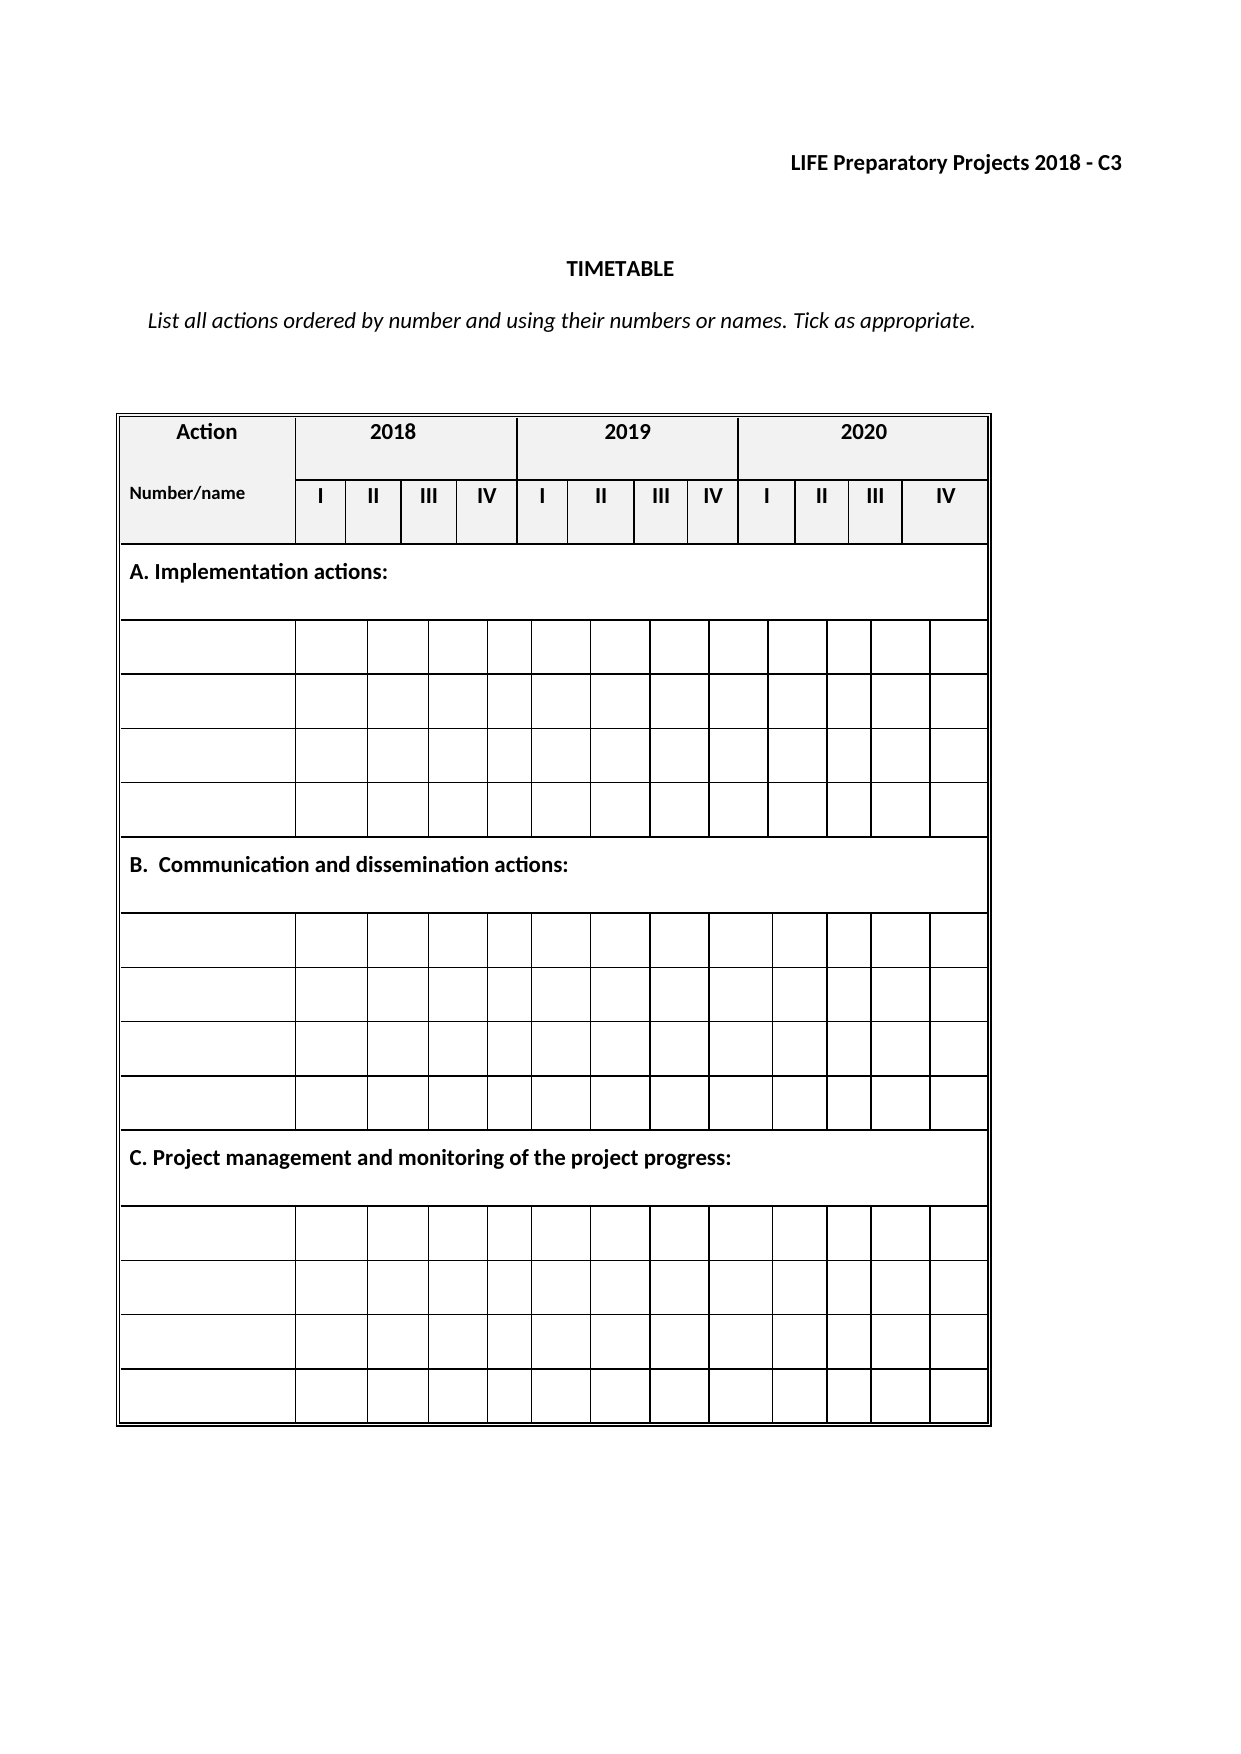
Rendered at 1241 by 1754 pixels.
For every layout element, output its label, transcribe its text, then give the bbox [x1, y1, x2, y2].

table_cell [773, 1261, 826, 1314]
table_cell [488, 783, 531, 836]
table_cell [773, 1207, 826, 1259]
table_cell [591, 968, 649, 1021]
table_cell [368, 1261, 428, 1314]
table_cell [931, 1370, 987, 1422]
table_cell [651, 1077, 708, 1129]
list LIFE Preparatory Projects 2018 - C3 [148, 148, 1093, 176]
table_cell [773, 1077, 826, 1129]
table_cell [532, 1077, 590, 1129]
table_cell [591, 1370, 649, 1422]
table_cell [872, 1370, 929, 1422]
table_cell [872, 783, 929, 836]
table_cell [710, 1207, 772, 1259]
table_cell [488, 729, 531, 782]
table_cell [651, 1261, 708, 1314]
table_cell [773, 968, 826, 1021]
table_cell [429, 1315, 487, 1368]
table_cell III [849, 481, 901, 543]
table_cell [429, 729, 487, 782]
table_cell [488, 968, 531, 1021]
table_cell [296, 914, 367, 966]
table_cell [120, 783, 295, 836]
table_cell [368, 1315, 428, 1368]
table_cell [488, 1370, 531, 1422]
table_cell [429, 1370, 487, 1422]
table_cell [773, 1370, 826, 1422]
table_cell [532, 783, 590, 836]
table_cell [651, 1315, 708, 1368]
table_cell [828, 783, 870, 836]
table_cell [872, 1077, 929, 1129]
table_cell [368, 1077, 428, 1129]
table_cell [429, 1022, 487, 1075]
table_cell [488, 675, 531, 727]
table_cell [368, 621, 428, 673]
table_cell [651, 968, 708, 1021]
table_cell [769, 621, 826, 673]
table_cell [773, 1315, 826, 1368]
table_cell [828, 621, 870, 673]
table_cell [828, 675, 870, 727]
table_cell [651, 783, 708, 836]
table_cell [872, 1207, 929, 1259]
table_cell IV [688, 481, 737, 543]
table_cell [872, 914, 929, 966]
table_cell [872, 729, 929, 782]
table_cell [710, 1261, 772, 1314]
table_cell [591, 1261, 649, 1314]
table_cell [710, 729, 767, 782]
table_cell IV [903, 481, 987, 543]
table_cell [828, 729, 870, 782]
table_cell [488, 1022, 531, 1075]
table_cell [532, 621, 590, 673]
table_cell [120, 1206, 295, 1259]
table_cell [120, 1315, 295, 1368]
table_cell [296, 729, 367, 782]
table_cell [872, 621, 929, 673]
table_cell [710, 621, 767, 673]
table_cell [120, 620, 295, 673]
table_cell Number/name [120, 479, 295, 543]
table_cell [532, 1315, 590, 1368]
table_cell [532, 1370, 590, 1422]
table_cell [828, 968, 870, 1021]
table_cell [828, 1261, 870, 1314]
table_cell [931, 968, 987, 1021]
table_cell [429, 1077, 487, 1129]
table_cell [532, 914, 590, 966]
table_cell [769, 783, 826, 836]
table_cell [429, 621, 487, 673]
table_cell [872, 675, 929, 727]
table_cell [651, 1022, 708, 1075]
table_cell [931, 1315, 987, 1368]
table_cell [591, 621, 649, 673]
table_cell [296, 1261, 367, 1314]
table_cell [532, 1022, 590, 1075]
table_cell II [346, 481, 400, 543]
table_cell [591, 1207, 649, 1259]
table_cell [931, 1077, 987, 1129]
table_cell [828, 914, 870, 966]
table_cell [931, 1207, 987, 1259]
table_cell [872, 1261, 929, 1314]
table_cell [368, 1370, 428, 1422]
table_cell [488, 1077, 531, 1129]
table_cell [488, 1315, 531, 1368]
table_cell [591, 1022, 649, 1075]
table_cell [120, 968, 295, 1021]
table_header 2018 [296, 417, 517, 479]
table_cell [828, 1022, 870, 1075]
table_cell [488, 914, 531, 966]
table_cell [931, 1261, 987, 1314]
table_cell C. Project management and monitoring of the project progress: [120, 1130, 987, 1205]
table_cell III [635, 481, 687, 543]
table_cell I [518, 481, 567, 543]
table_cell [296, 1077, 367, 1129]
table_cell [710, 1022, 772, 1075]
table_cell [429, 675, 487, 727]
table_cell [931, 914, 987, 966]
table_cell [120, 729, 295, 782]
table_cell [296, 675, 367, 727]
table_header 2020 [739, 417, 987, 479]
table_cell [773, 914, 826, 966]
table_cell [368, 675, 428, 727]
table_cell [368, 783, 428, 836]
table_cell [296, 783, 367, 836]
table_cell [931, 621, 987, 673]
table_cell [532, 1207, 590, 1259]
table_cell [591, 729, 649, 782]
table_cell [872, 1022, 929, 1075]
table_cell [931, 783, 987, 836]
table_cell [769, 729, 826, 782]
table_cell [591, 914, 649, 966]
table_cell [368, 914, 428, 966]
table_cell [872, 968, 929, 1021]
table_cell [532, 1261, 590, 1314]
table_cell [651, 675, 708, 727]
table_cell [651, 729, 708, 782]
table_cell [368, 729, 428, 782]
table_cell [931, 675, 987, 727]
table_cell [828, 1370, 870, 1422]
table_cell A. Implementation actions: [120, 544, 987, 619]
table_cell [532, 675, 590, 727]
table_cell [296, 1022, 367, 1075]
table_cell [120, 1076, 295, 1129]
table_cell [931, 729, 987, 782]
table_cell [429, 1207, 487, 1259]
table_cell [488, 621, 531, 673]
table_cell [368, 1207, 428, 1259]
text TIMETABLE [148, 254, 1093, 282]
table_cell [296, 1207, 367, 1259]
table_cell [710, 914, 772, 966]
table_cell II [796, 481, 848, 543]
table_cell [488, 1207, 531, 1259]
table_cell [120, 913, 295, 966]
table_cell [120, 1261, 295, 1314]
table_header Action [120, 417, 295, 479]
table_header 2019 [518, 417, 738, 479]
table_cell [710, 1370, 772, 1422]
table_cell [710, 1077, 772, 1129]
table_cell III [402, 481, 456, 543]
text List all actions ordered by number and using their numbers or names. Tick as appropriate. [148, 307, 1093, 335]
table_cell [651, 621, 708, 673]
table_cell [120, 674, 295, 727]
table_cell [828, 1207, 870, 1259]
table_cell [591, 783, 649, 836]
table_cell [296, 621, 367, 673]
table_cell [651, 1370, 708, 1422]
table_cell [931, 1022, 987, 1075]
table_cell [773, 1022, 826, 1075]
table_cell [651, 914, 708, 966]
table_cell [429, 914, 487, 966]
table_cell II [568, 481, 633, 543]
table_cell [429, 783, 487, 836]
table_cell IV [457, 481, 516, 543]
table_cell [828, 1315, 870, 1368]
table_cell [296, 1370, 367, 1422]
table_cell [828, 1077, 870, 1129]
table_cell [532, 968, 590, 1021]
table_cell [872, 1315, 929, 1368]
table_cell [368, 968, 428, 1021]
table_cell [120, 1022, 295, 1075]
table_cell [591, 1077, 649, 1129]
table_cell [368, 1022, 428, 1075]
table_cell [488, 1261, 531, 1314]
table_cell I [296, 481, 345, 543]
table_cell [591, 1315, 649, 1368]
table_cell [532, 729, 590, 782]
table_cell [296, 968, 367, 1021]
table_cell [296, 1315, 367, 1368]
table_cell [429, 968, 487, 1021]
table_cell [591, 675, 649, 727]
table_cell [651, 1207, 708, 1259]
table_cell [769, 675, 826, 727]
table_cell I [739, 481, 794, 543]
table_cell B. Communication and dissemination actions: [120, 837, 987, 912]
table_cell [429, 1261, 487, 1314]
table_cell [120, 1369, 295, 1422]
table_cell [710, 968, 772, 1021]
table_cell [710, 783, 767, 836]
table_cell [710, 1315, 772, 1368]
table_cell [710, 675, 767, 727]
